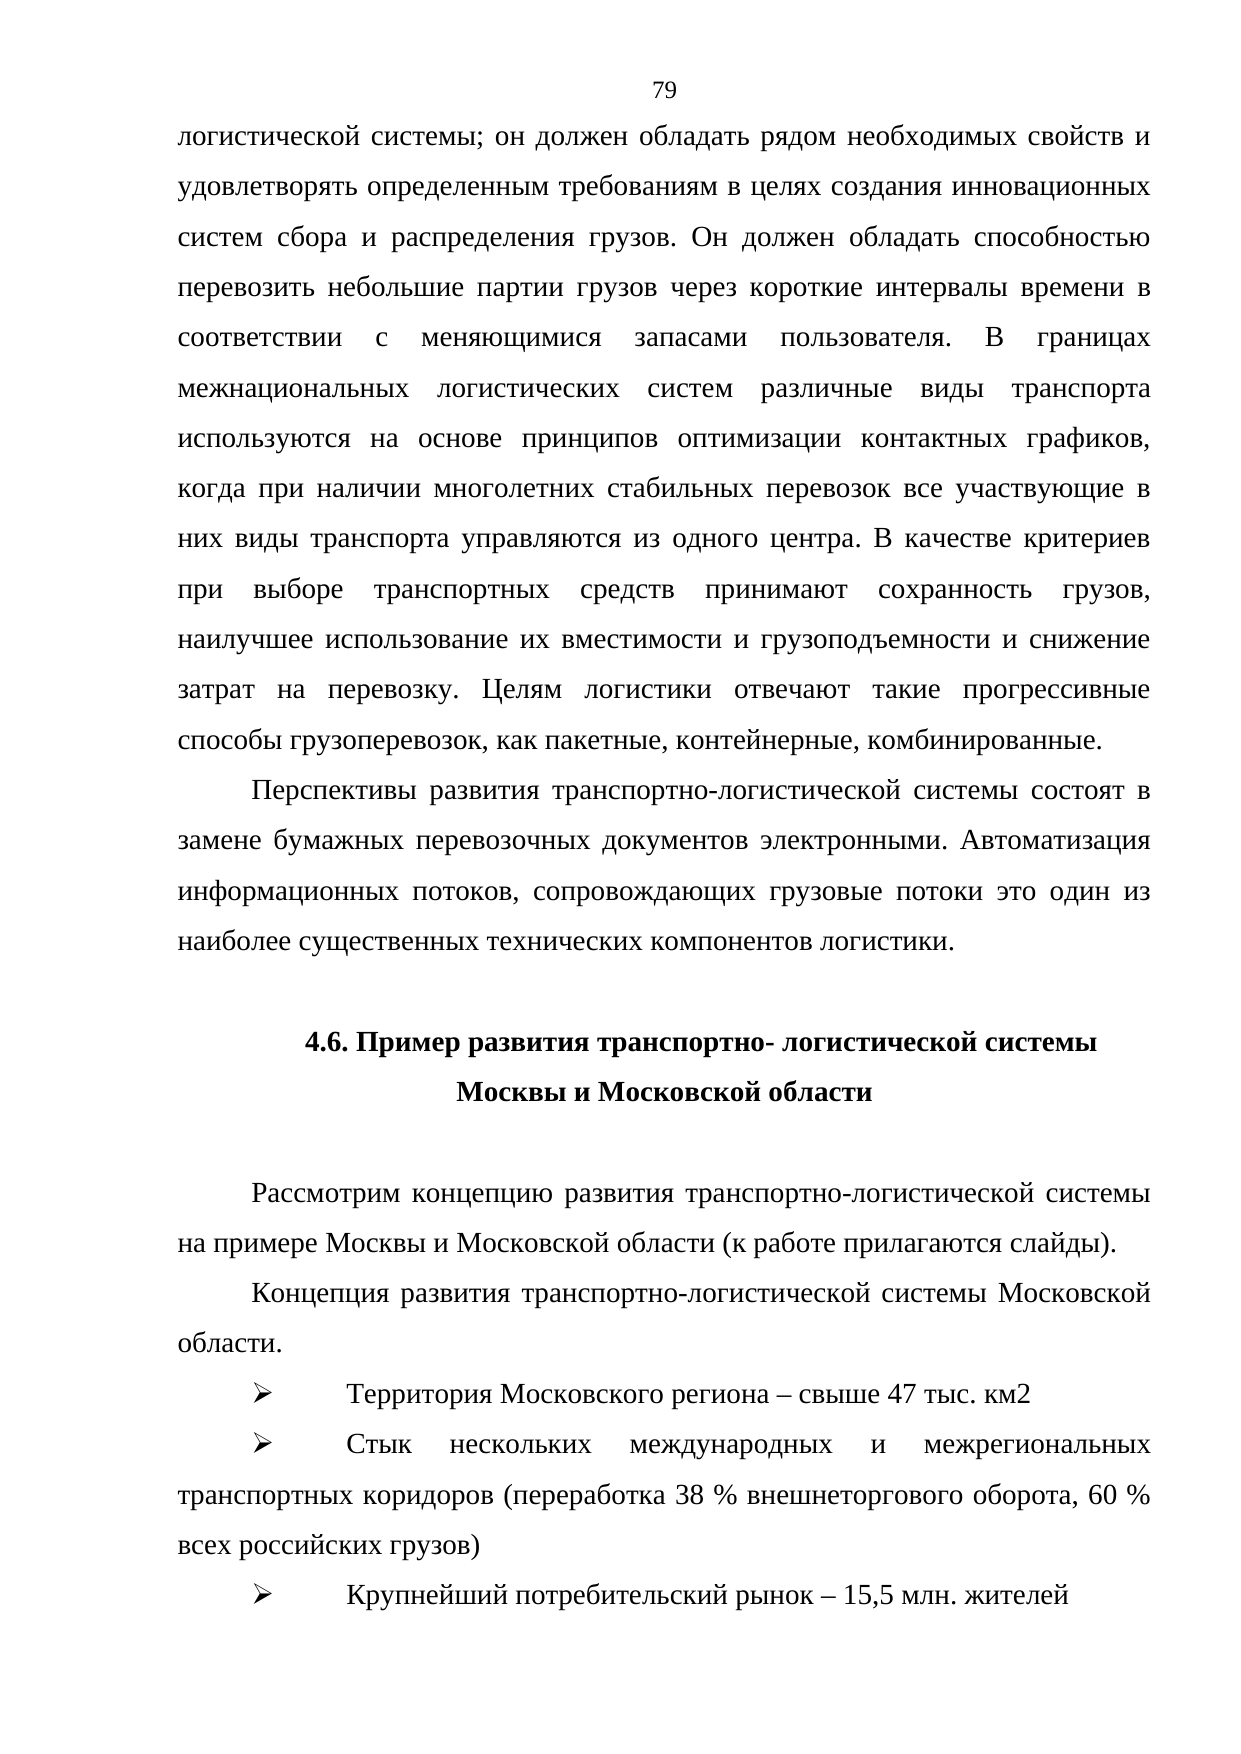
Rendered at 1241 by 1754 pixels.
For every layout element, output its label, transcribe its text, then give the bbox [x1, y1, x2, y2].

list Стык нескольких международных и межрегиональных транспортных коридоров (переработка 38 % внешнеторгового оборота, 60 % всех российских грузов) [177, 1426, 1152, 1561]
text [177, 118, 1152, 755]
text 4.6. Пример развития транспортно- логистической системы Москвы и Московской области [177, 1024, 1152, 1108]
text Перспективы развития транспортно-логистической системы состоят в замене бумажных перевозочных документов электронными. Автоматизация информационных потоков, сопровождающих грузовые потоки это один из наиболее существенных технических компонентов логистики. [177, 772, 1152, 957]
list Территория Московского региона – свыше 47 тыс. км2 [177, 1376, 1152, 1409]
list Крупнейший потребительский рынок – 15,5 млн. жителей [177, 1577, 1152, 1611]
text Рассмотрим концепцию развития транспортно-логистической системы на примере Москвы и Московской области (к работе прилагаются слайды). [177, 1175, 1152, 1258]
text Концепция развития транспортно-логистической системы Московской области. [177, 1275, 1152, 1359]
